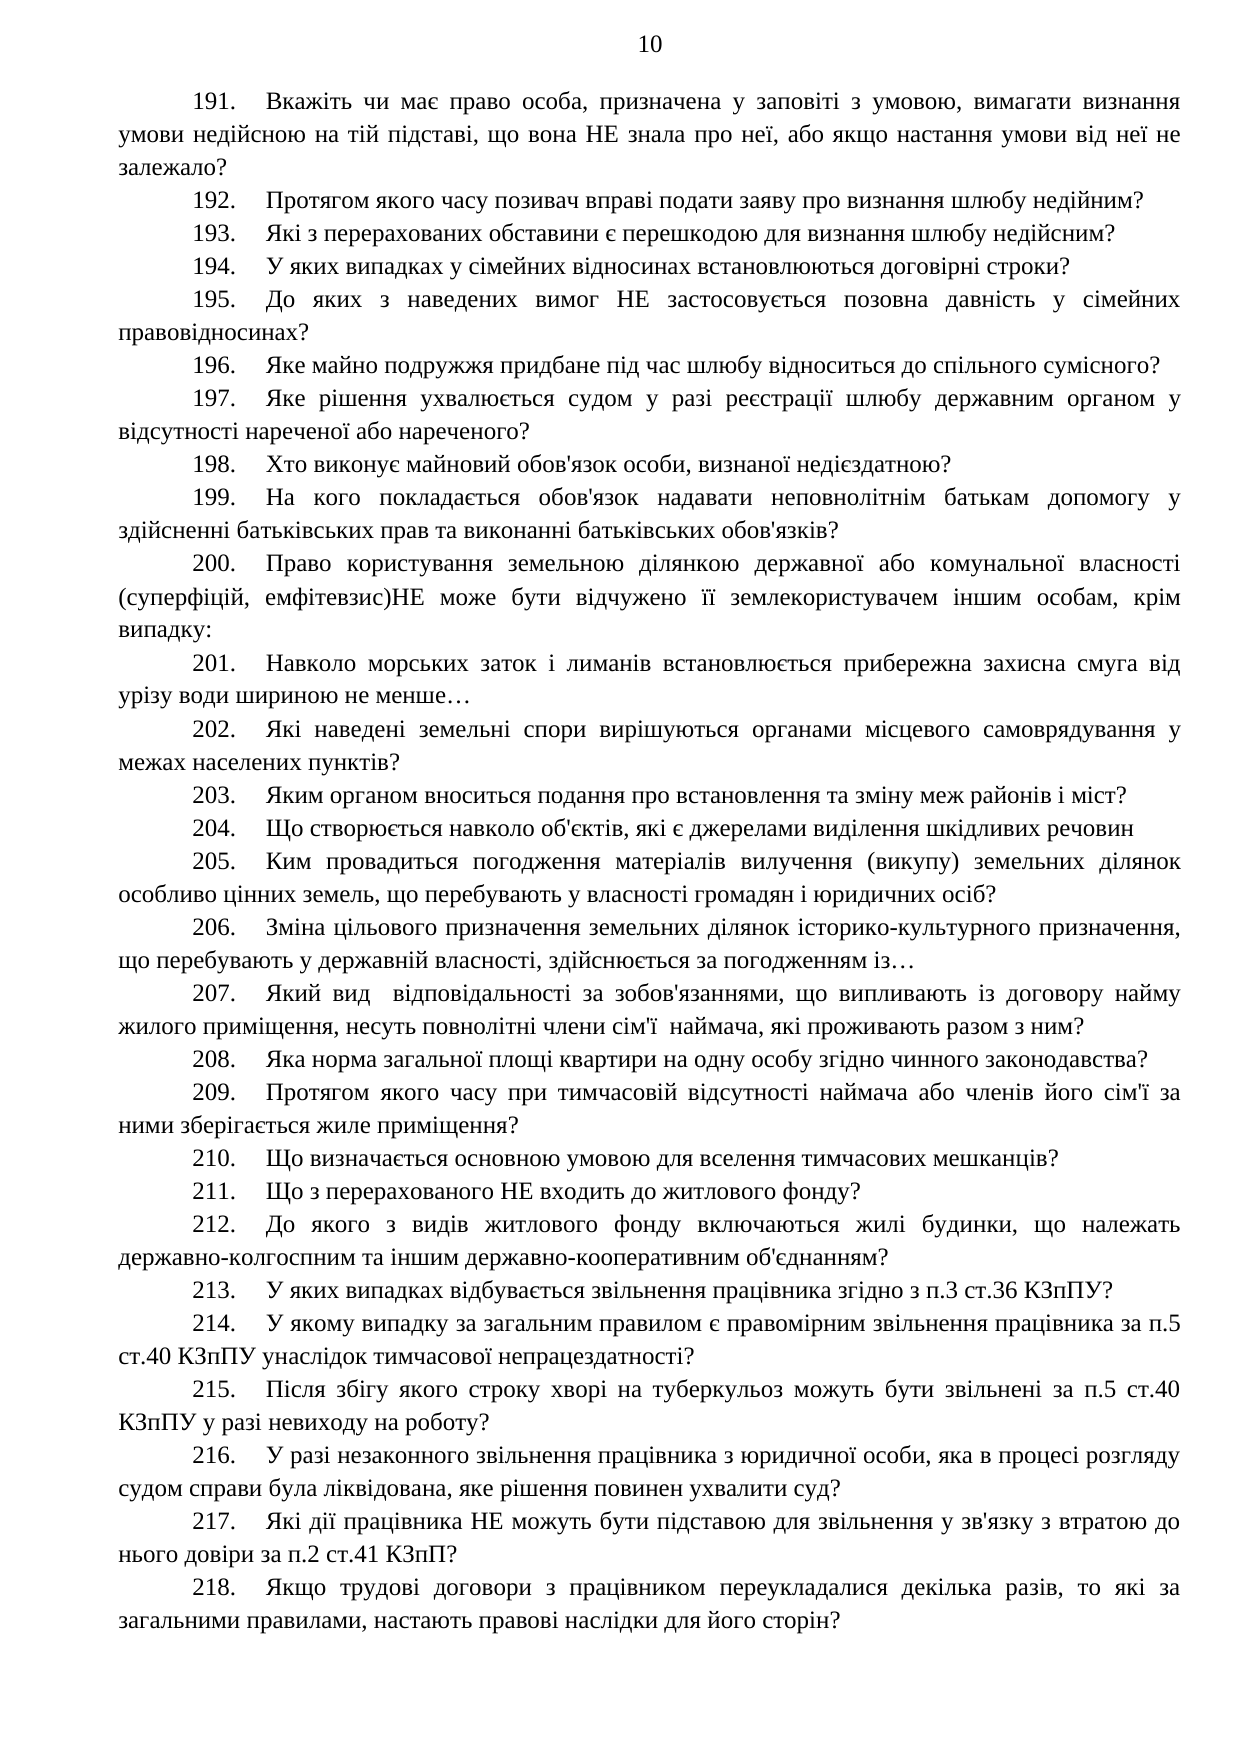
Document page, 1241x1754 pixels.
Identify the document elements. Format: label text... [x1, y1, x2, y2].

list Який вид відповідальності за зобов'язаннями, що випливають із договору найму жилого приміщення, несуть повнолітні члени сім'ї наймача, які проживають разом з ним? [118, 978, 1182, 1039]
list Зміна цільового призначення земельних ділянок історико-культурного призначення, що перебувають у державній власності, здійснюється за погодженням із… [118, 912, 1182, 973]
list У якому випадку за загальним правилом є правомірним звільнення працівника за п.5 ст.40 КЗпПУ унаслідок тимчасової непрацездатності? [118, 1308, 1182, 1370]
list Яке рішення ухвалюється судом у разі реєстрації шлюбу державним органом у відсутності нареченої або нареченого? [118, 383, 1182, 445]
list Що з перерахованого НЕ входить до житлового фонду? [118, 1176, 1182, 1205]
list Хто виконує майновий обов'язок особи, визнаної недієздатною? [118, 449, 1182, 478]
list Після збігу якого строку хворі на туберкульоз можуть бути звільнені за п.5 ст.40 КЗпПУ у разі невиходу на роботу? [118, 1374, 1182, 1436]
list Право користування земельною ділянкою державної або комунальної власності (суперфіцій, емфітевзис)НЕ може бути відчужено її землекористувачем іншим особам, крім випадку: [118, 548, 1182, 643]
list До якого з видів житлового фонду включаються жилі будинки, що належать державно-колгоспним та іншим державно-кооперативним об'єднанням? [118, 1209, 1182, 1271]
list Яка норма загальної площі квартири на одну особу згідно чинного законодавства? [118, 1044, 1182, 1073]
list Протягом якого часу позивач вправі подати заяву про визнання шлюбу недійним? [118, 185, 1182, 214]
list Що створюється навколо об'єктів, які є джерелами виділення шкідливих речовин [118, 813, 1182, 841]
list Які наведені земельні спори вирішуються органами місцевого самоврядування у межах населених пунктів? [118, 714, 1182, 775]
list Ким провадиться погодження матеріалів вилучення (викупу) земельних ділянок особливо цінних земель, що перебувають у власності громадян і юридичних осіб? [118, 846, 1182, 907]
list Які дії працівника НЕ можуть бути підставою для звільнення у зв'язку з втратою до нього довіри за п.2 ст.41 КЗпП? [118, 1506, 1182, 1568]
list Протягом якого часу при тимчасовій відсутності наймача або членів його сім'ї за ними зберігається жиле приміщення? [118, 1077, 1182, 1139]
list Навколо морських заток і лиманів встановлюється прибережна захисна смуга від урізу води шириною не менше… [118, 648, 1182, 709]
list У яких випадках у сімейних відносинах встановлюються договірні строки? [118, 251, 1182, 280]
list У яких випадках відбувається звільнення працівника згідно з п.3 ст.36 КЗпПУ? [118, 1275, 1182, 1304]
list Яким органом вноситься подання про встановлення та зміну меж районів і міст? [118, 780, 1182, 808]
list У разі незаконного звільнення працівника з юридичної особи, яка в процесі розгляду судом справи була ліквідована, яке рішення повинен ухвалити суд? [118, 1440, 1182, 1502]
list Якщо трудові договори з працівником переукладалися декілька разів, то які за загальними правилами, настають правові наслідки для його сторін? [118, 1572, 1182, 1634]
list Яке майно подружжя придбане під час шлюбу відноситься до спільного сумісного? [118, 350, 1182, 379]
list Вкажіть чи має право особа, призначена у заповіті з умовою, вимагати визнання умови недійсною на тій підставі, що вона НЕ знала про неї, або якщо настання умови від неї не залежало? [118, 86, 1182, 181]
list Які з перерахованих обставини є перешкодою для визнання шлюбу недійсним? [118, 218, 1182, 247]
list На кого покладається обов'язок надавати неповнолітнім батькам допомогу у здійсненні батьківських прав та виконанні батьківських обов'язків? [118, 482, 1182, 544]
list До яких з наведених вимог НЕ застосовується позовна давність у сімейних правовідносинах? [118, 284, 1182, 346]
list Що визначається основною умовою для вселення тимчасових мешканців? [118, 1143, 1182, 1172]
